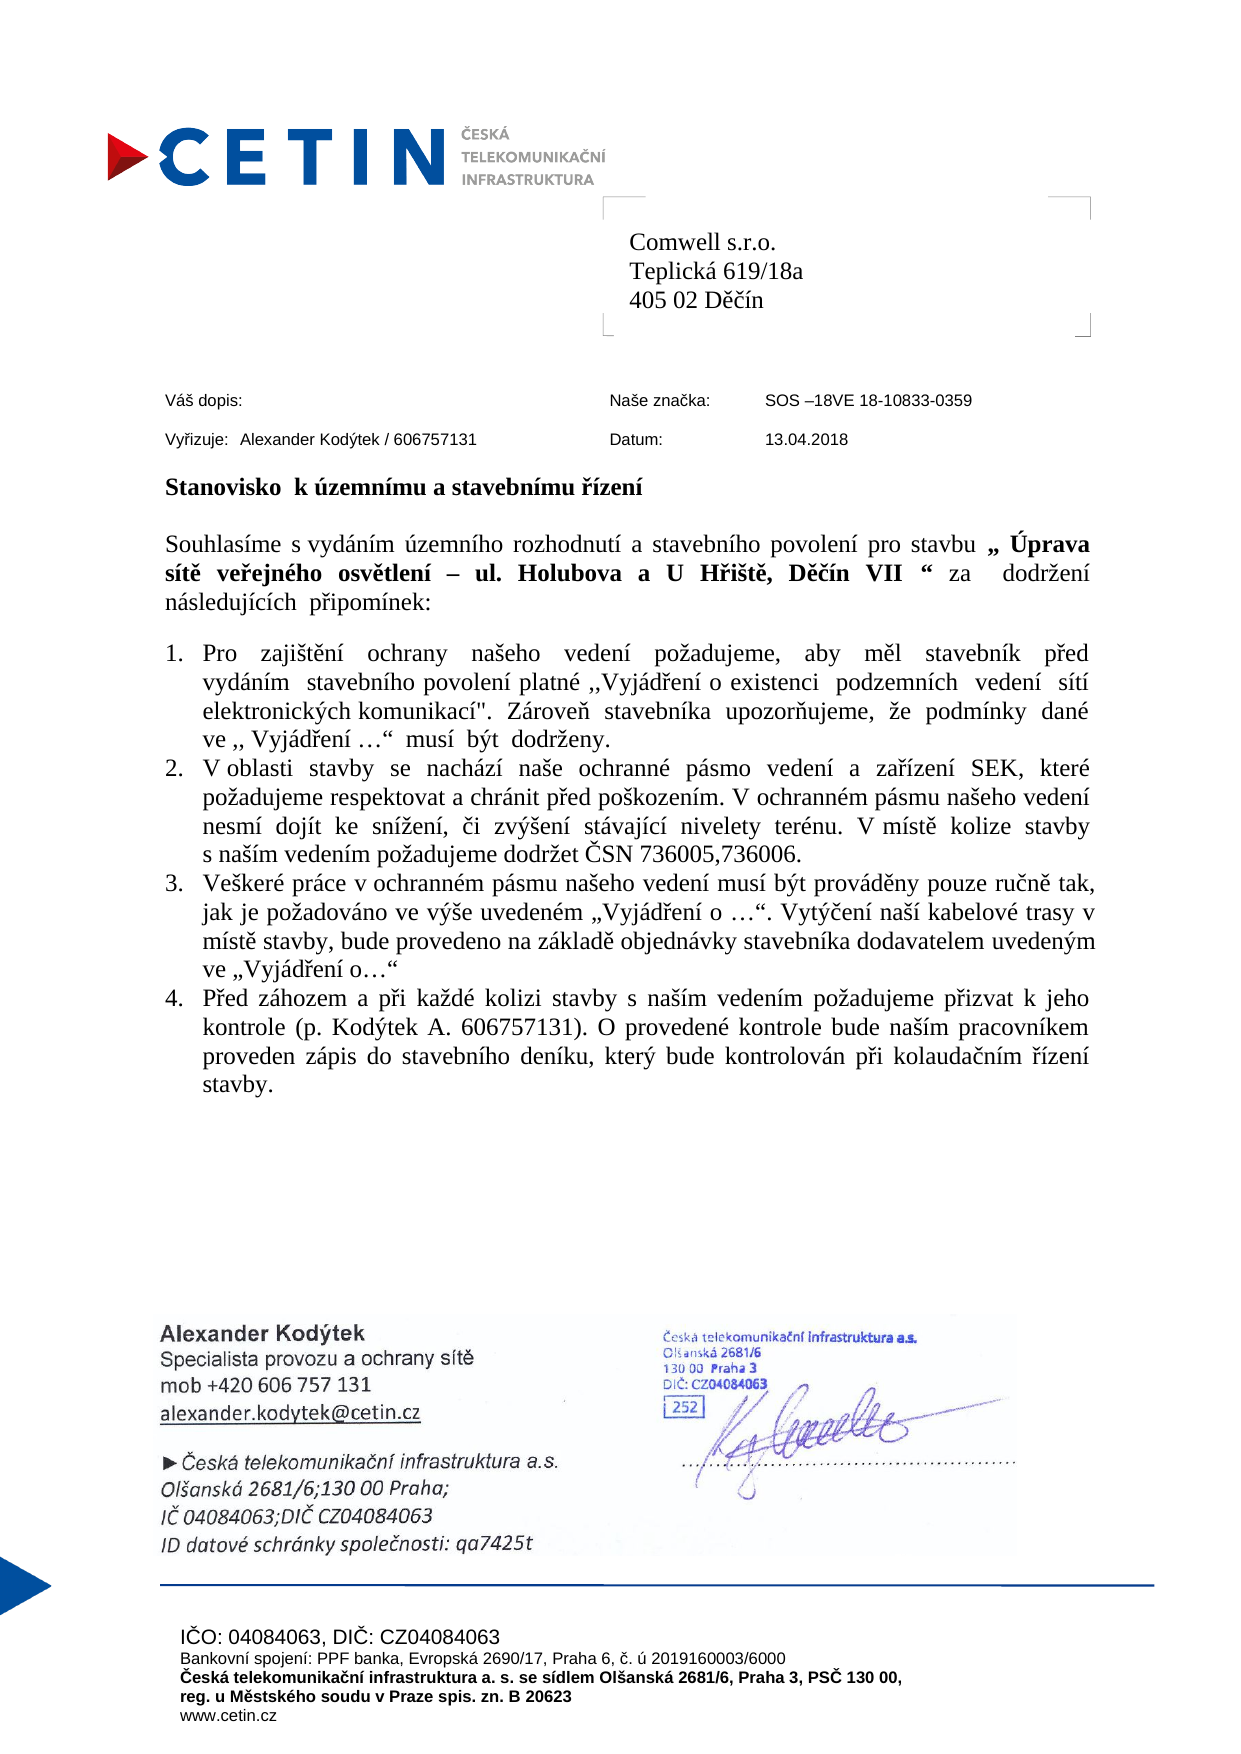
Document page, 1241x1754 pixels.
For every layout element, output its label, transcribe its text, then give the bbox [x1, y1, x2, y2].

text Vyřizuje: Alexander Kodýtek / 606757131 Datum: 13.04.2018 [165, 429, 1090, 449]
list V oblasti stavby se nachází naše ochranné pásmo vedení a zařízení SEK, které požadujeme respektovat a chránit před poškozením. V ochranném pásmu našeho vedení nesmí dojít ke snížení, či zvýšení stávající nivelety terénu. V místě kolize stavby s naším vedením požadujeme dodržet ČSN 736005,736006. [165, 753, 1090, 868]
picture [153, 1314, 1018, 1556]
list Veškeré práce v ochranném pásmu našeho vedení musí být prováděny pouze ručně tak, jak je požadováno ve výše uvedeném „Vyjádření o …“. Vytýčení naší kabelové trasy v místě stavby, bude provedeno na základě objednávky stavebníka dodavatelem uvedeným ve „Vyjádření o…“ [165, 868, 1096, 983]
picture [0, 1556, 52, 1616]
picture [107, 126, 606, 186]
text Váš dopis: Naše značka: SOS –18VE 18-10833-0359 [165, 391, 1090, 410]
text Stanovisko k územnímu a stavebnímu řízení [165, 472, 1090, 500]
text Souhlasíme s vydáním územního rozhodnutí a stavebního povolení pro stavbu „ Úprava sítě veřejného osvětlení – ul. Holubova a U Hřiště, Děčín VII “ za dodržení následujících připomínek: [165, 529, 1090, 615]
list Pro zajištění ochrany našeho vedení požadujeme, aby měl stavebník před vydáním stavebního povolení platné ,,Vyjádření o existenci podzemních vedení sítí elektronických komunikací". Zároveň stavebníka upozorňujeme, že podmínky dané ve ,, Vyjádření …“ musí být dodrženy. [165, 638, 1090, 753]
list Před záhozem a při každé kolizi stavby s naším vedením požadujeme přizvat k jeho kontrole (p. Kodýtek A. 606757131). O provedené kontrole bude naším pracovníkem proveden zápis do stavebního deníku, který bude kontrolován při kolaudačním řízení stavby. [165, 983, 1090, 1098]
